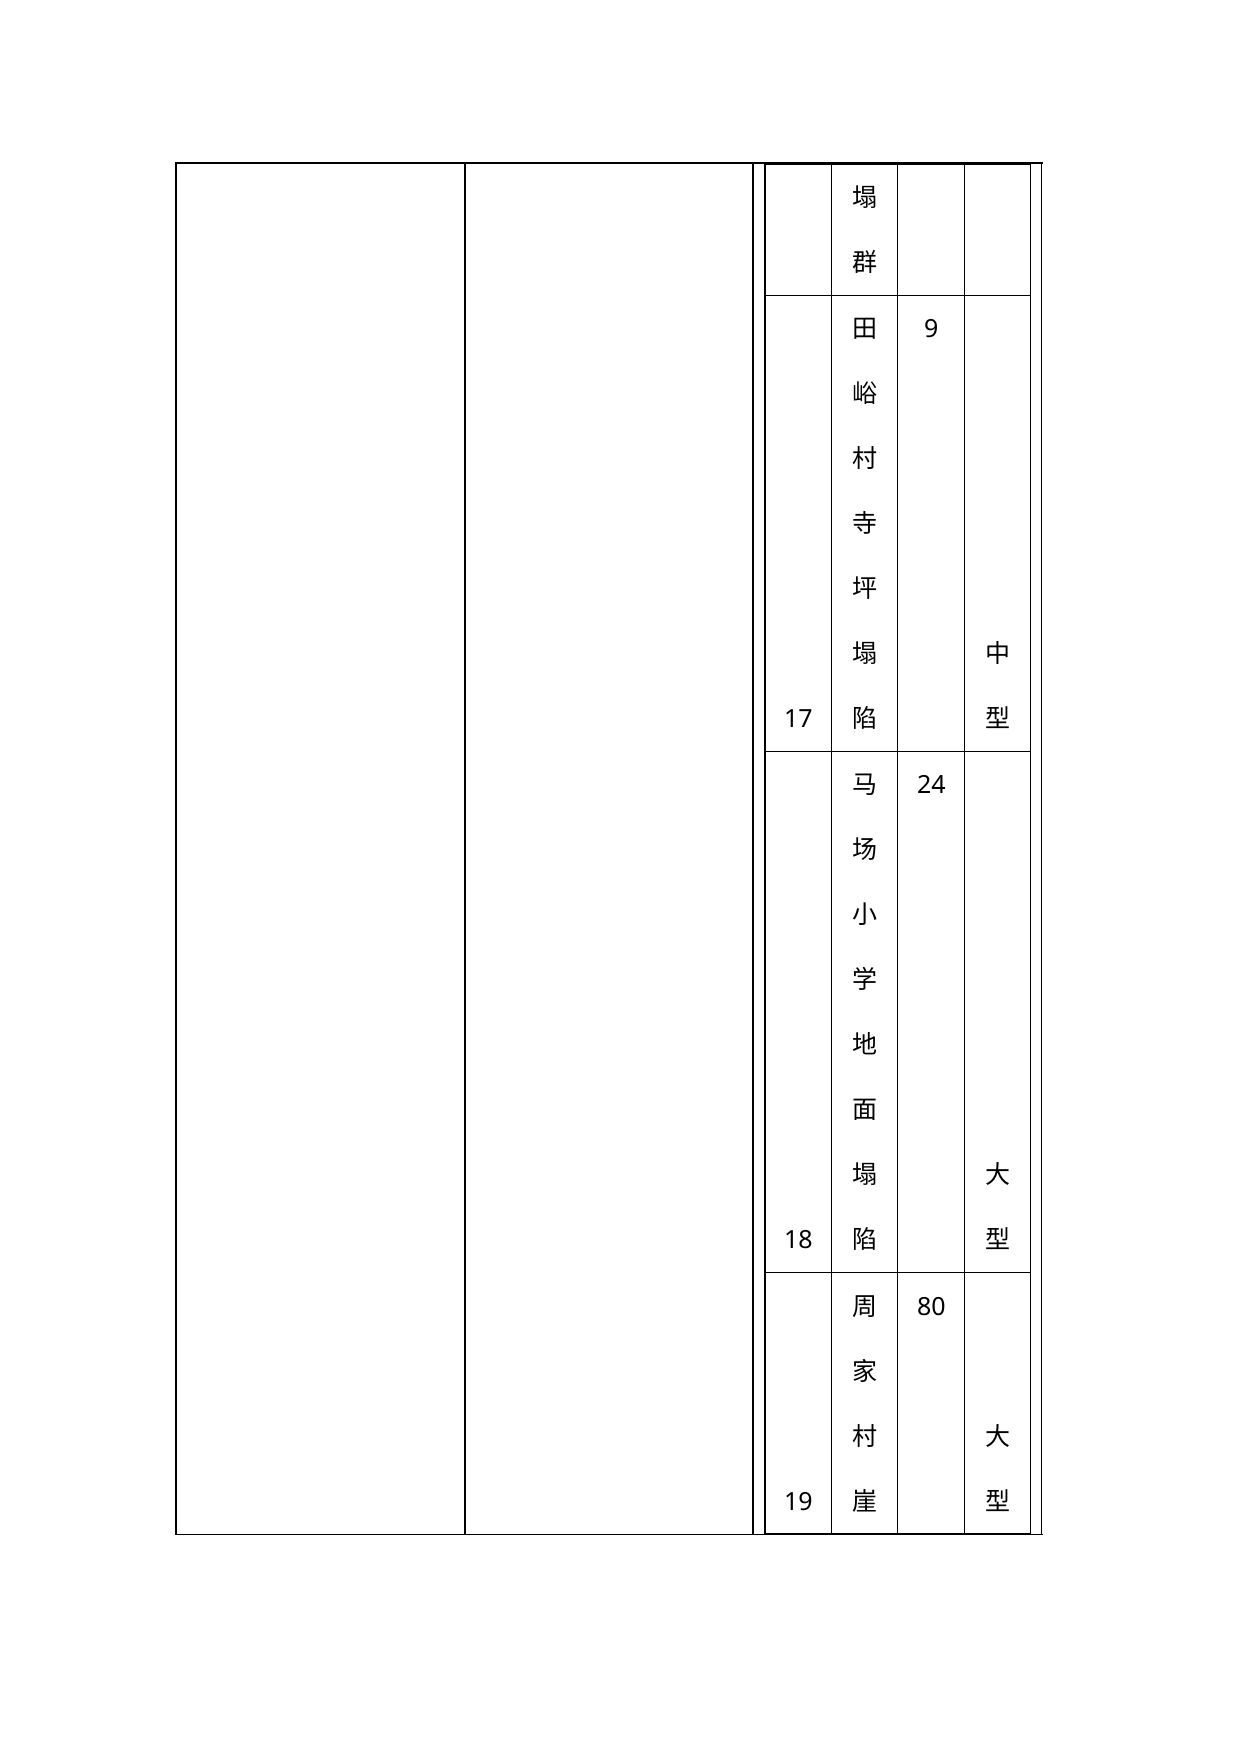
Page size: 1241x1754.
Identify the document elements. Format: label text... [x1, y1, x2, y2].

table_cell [965, 1273, 1030, 1533]
table_cell 1 [177, 164, 464, 1534]
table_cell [1031, 164, 1041, 1534]
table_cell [832, 296, 897, 751]
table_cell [754, 164, 764, 1534]
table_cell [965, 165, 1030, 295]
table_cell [965, 296, 1030, 751]
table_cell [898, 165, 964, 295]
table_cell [898, 296, 964, 751]
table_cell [766, 296, 831, 751]
table_cell [466, 164, 752, 1534]
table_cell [832, 1273, 897, 1533]
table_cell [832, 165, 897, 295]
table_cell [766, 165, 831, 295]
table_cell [898, 1273, 964, 1533]
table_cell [766, 1273, 831, 1533]
